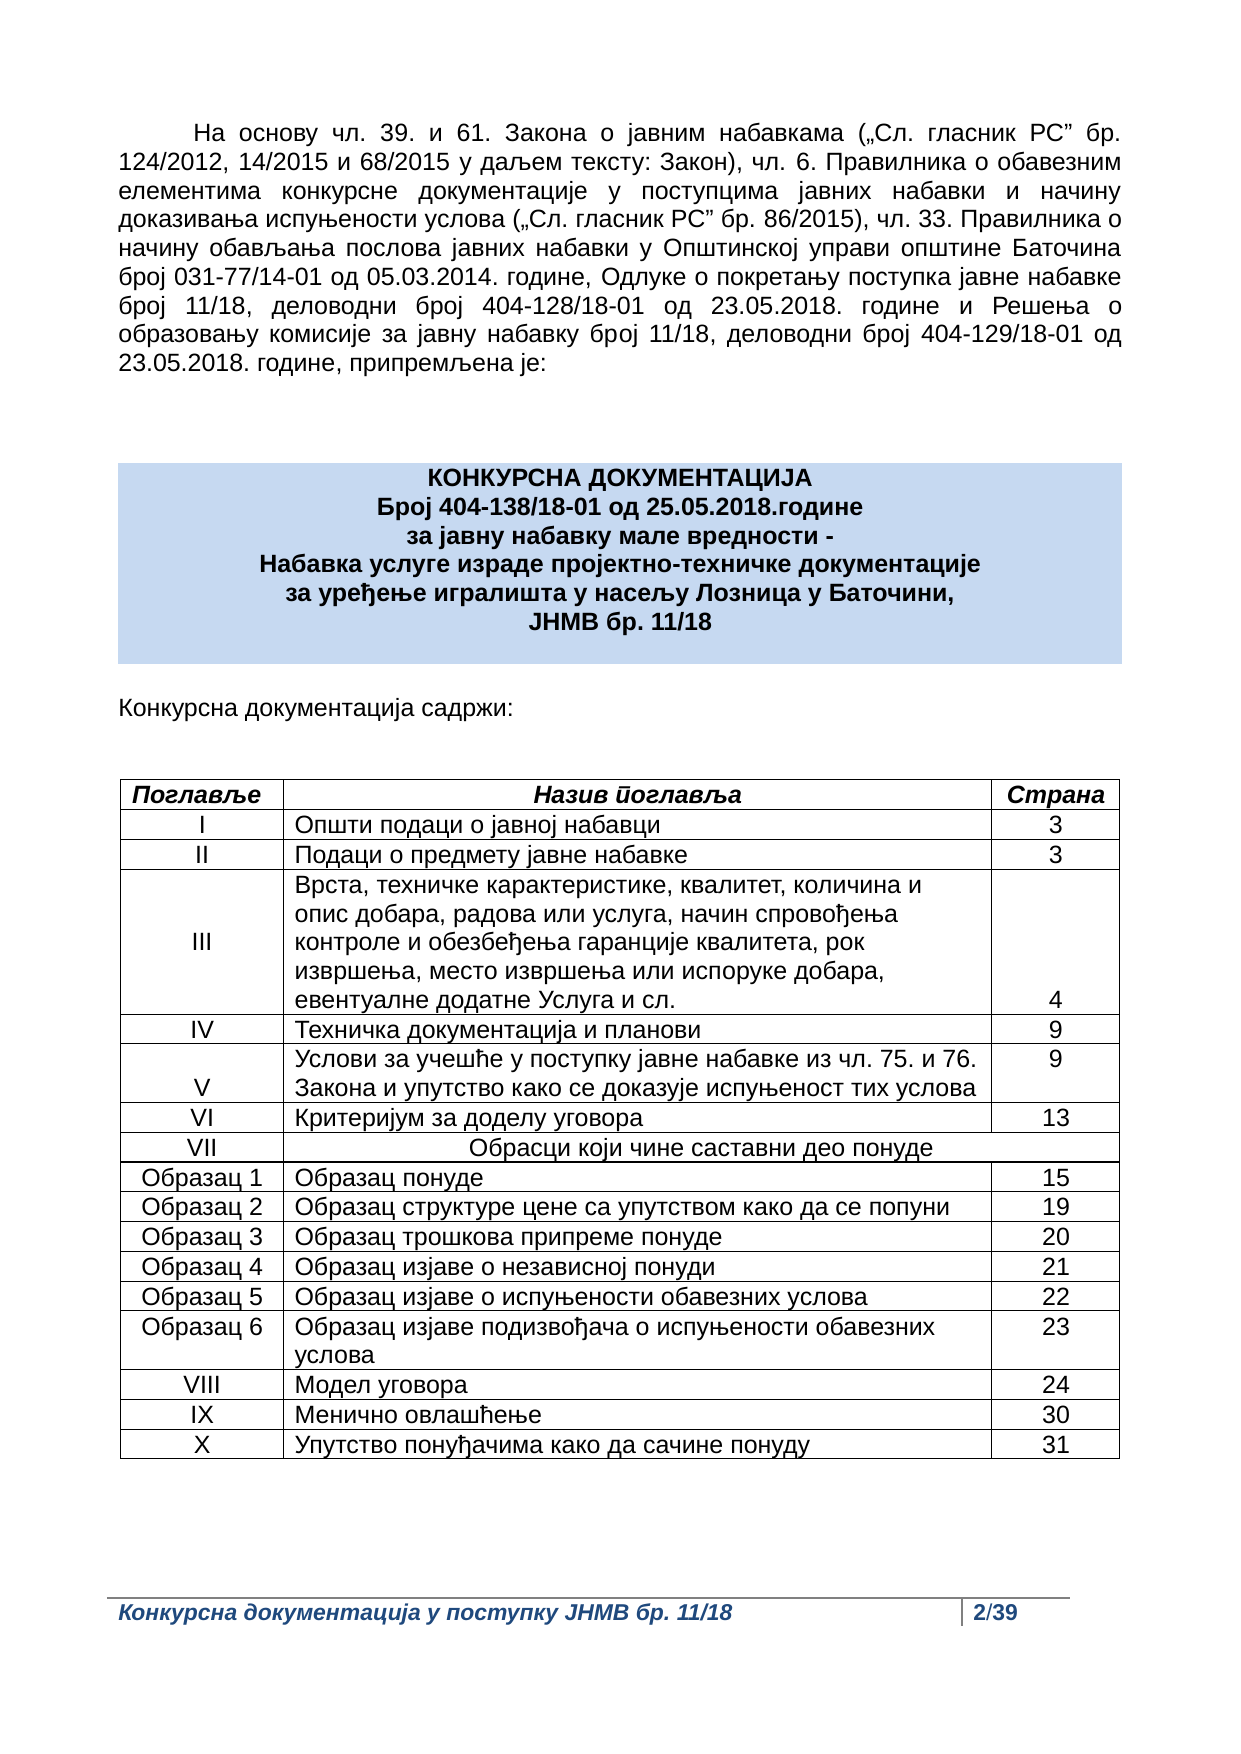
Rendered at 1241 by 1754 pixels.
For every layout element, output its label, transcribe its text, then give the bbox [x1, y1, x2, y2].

table_cell Подаци о предмету јавне набавке [284, 840, 991, 869]
table_cell 31 [992, 1430, 1119, 1458]
table_cell Услови за учешће у поступку јавне набавке из чл. 75. и 76. Закона и упутство како се доказује испуњеност тих услова [284, 1044, 991, 1102]
table_cell III [121, 870, 283, 1013]
table_cell Образац 5 [121, 1282, 283, 1310]
table_cell 20 [992, 1222, 1119, 1251]
table_cell Упутство понуђачима како да сачине понуду [284, 1430, 991, 1458]
table_cell II [121, 840, 283, 869]
table_cell V [121, 1044, 283, 1102]
table_cell 22 [992, 1282, 1119, 1310]
table_cell 3 [992, 840, 1119, 869]
table_cell 23 [992, 1311, 1119, 1369]
text за уређење игралишта у насељу Лозница у Баточини, [118, 578, 1122, 607]
table_cell Критеријум за доделу уговора [284, 1103, 991, 1132]
table_cell Општи подаци о јавној набавци [284, 810, 991, 839]
table_cell 13 [992, 1103, 1119, 1132]
table_cell 15 [992, 1163, 1119, 1191]
table_cell Менично овлашћење [284, 1400, 991, 1428]
table_cell Образац 1 [121, 1163, 283, 1191]
text Број 404-138/18-01 од 25.05.2018.године [118, 492, 1122, 521]
table_cell Врста, техничке карактеристике, квалитет, количина и опис добара, радова или услуга, начин спровођења контроле и обезбеђења гаранције квалитета, рок извршења, место извршења или испoруке добара, евентуалне додатне Услуга и сл. [284, 870, 991, 1013]
table_cell 19 [992, 1192, 1119, 1221]
table_header Назив поглавља [284, 780, 991, 809]
text Набавка услуге израде пројектно-техничке документације [118, 549, 1122, 578]
table_cell Образац 3 [121, 1222, 283, 1251]
table_cell Образац изјаве подизвођача о испуњености обавезних услова [284, 1311, 991, 1369]
table_cell Техничка документација и планови [284, 1015, 991, 1043]
table_cell Образац изјаве о независној понуди [284, 1252, 991, 1281]
table_cell Образац трошкова припреме понуде [284, 1222, 991, 1251]
subtitle На основу чл. 39. и 61. Закона о јавним набавкама („Сл. гласник РС” бр. 124/2012, 14/2015 и 68/2015 у даљем тексту: Закон), чл. 6. Правилника о обавезним елементима конкурсне документације у поступцима јавних набавки и начину доказивања испуњености услова („Сл. гласник РС” бр. 86/2015), чл. 33. Правилника о начину обављања послова јавних набавки у Општинској управи општине Баточина број 031-77/14-01 од 05.03.2014. године, Одлуке о покретању поступка јавне набавке број 11/18, деловодни број 404-128/18-01 од 23.05.2018. године и Решења о образовању комисије за јавну набавку број 11/18, деловодни број 404-129/18-01 од 23.05.2018. године, припремљена је: [118, 118, 1122, 377]
table_cell VI [121, 1103, 283, 1132]
table_cell X [121, 1430, 283, 1458]
table_header Поглавље [121, 780, 283, 809]
table_cell 3 [992, 810, 1119, 839]
text Конкурсна документација садржи: [118, 693, 1122, 722]
table_cell Модел уговора [284, 1370, 991, 1399]
table_cell Образац 4 [121, 1252, 283, 1281]
text КОНКУРСНА ДОКУМЕНТАЦИЈА [118, 463, 1122, 492]
table_cell Образац структуре цене са упутством како да се попуни [284, 1192, 991, 1221]
table_cell VII [121, 1133, 283, 1161]
table_cell IV [121, 1015, 283, 1043]
table_cell VIII [121, 1370, 283, 1399]
table_cell Образац изјаве о испуњености обавезних услова [284, 1282, 991, 1310]
table_cell 4 [992, 870, 1119, 1013]
table_header Страна [992, 780, 1119, 809]
text ЈНМВ бр. 11/18 [118, 607, 1122, 636]
table_cell 9 [992, 1044, 1119, 1102]
table_cell IX [121, 1400, 283, 1428]
table_cell 9 [992, 1015, 1119, 1043]
table_cell 24 [992, 1370, 1119, 1399]
table_cell Образац понуде [284, 1163, 991, 1191]
table_cell I [121, 810, 283, 839]
table_cell Обрасци који чине саставни део понуде [284, 1133, 1119, 1161]
table_cell 21 [992, 1252, 1119, 1281]
table_cell Образац 2 [121, 1192, 283, 1221]
table_cell 30 [992, 1400, 1119, 1428]
table_cell Образац 6 [121, 1311, 283, 1369]
text за јавну набавку мале вредности - [118, 521, 1122, 549]
